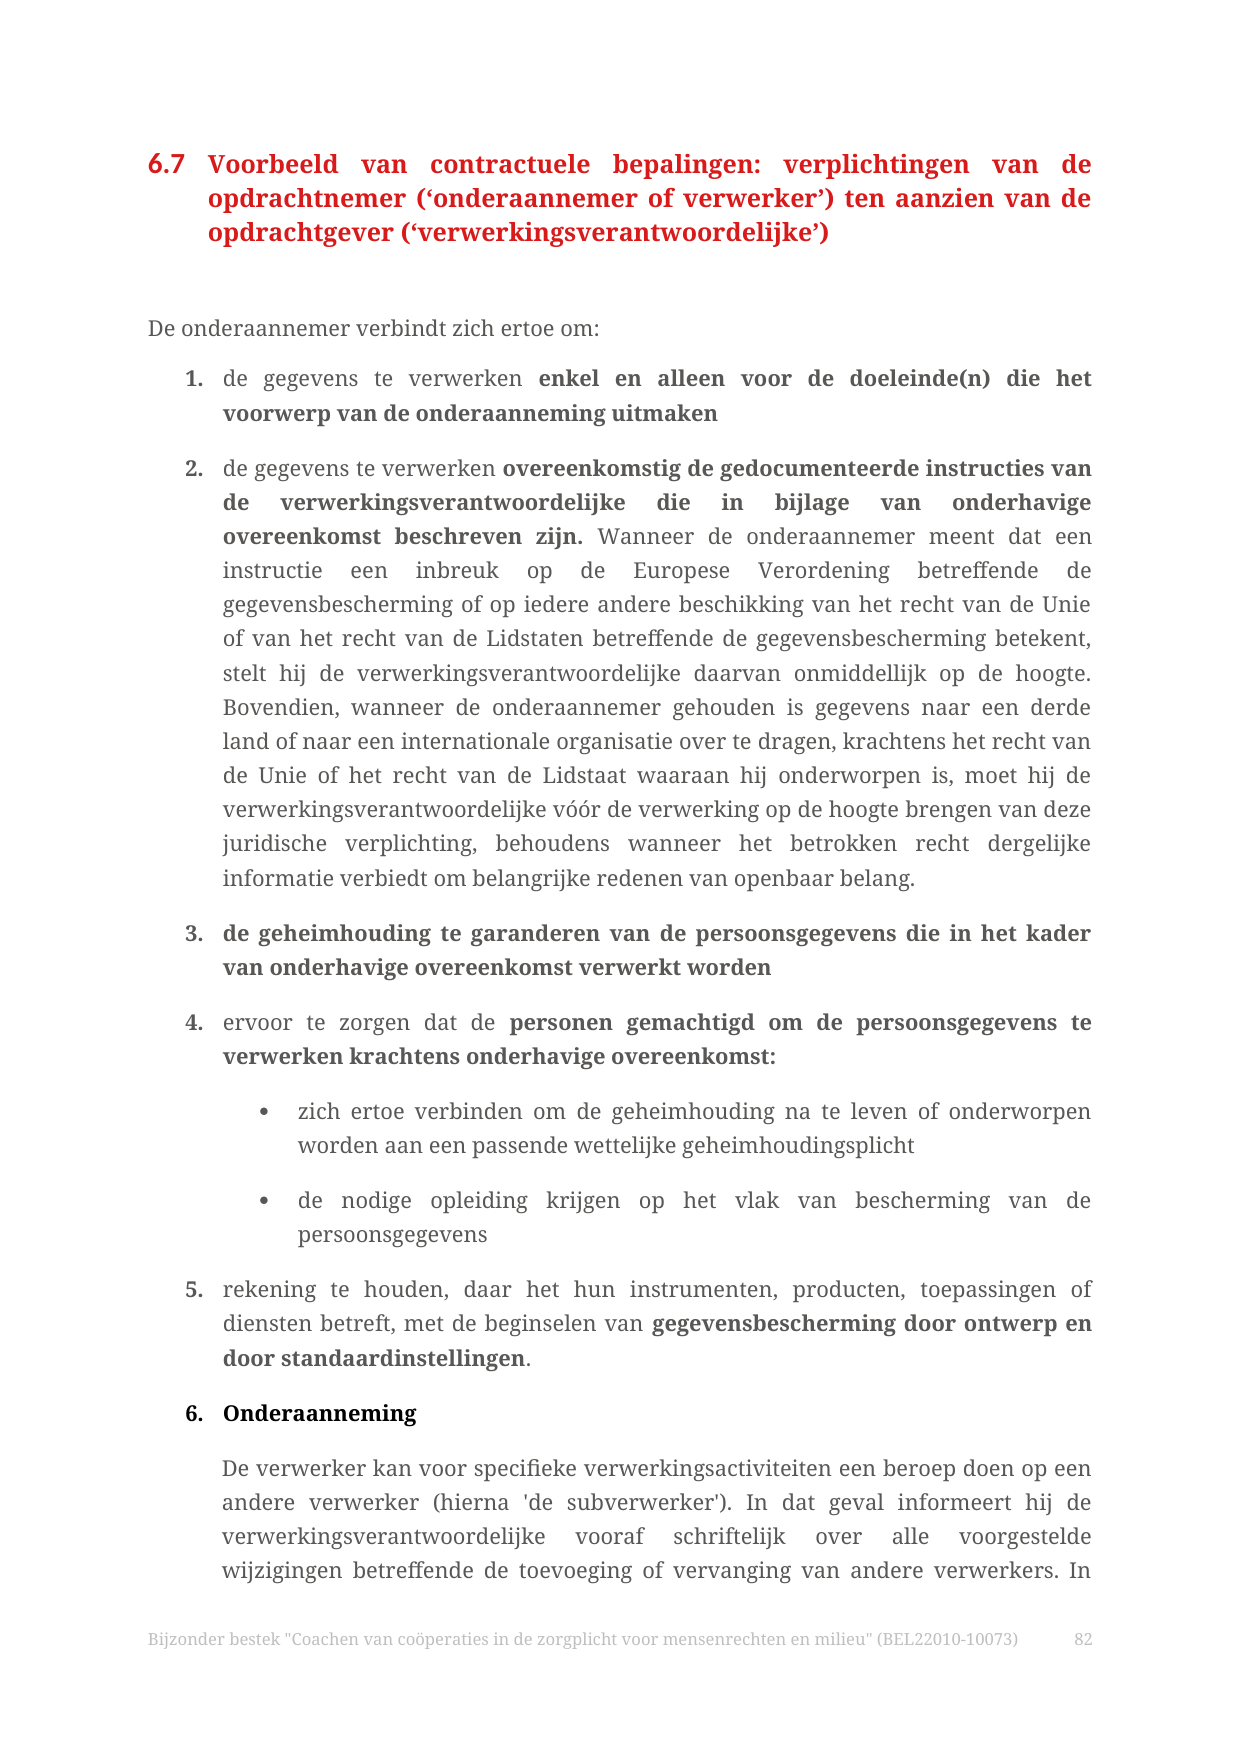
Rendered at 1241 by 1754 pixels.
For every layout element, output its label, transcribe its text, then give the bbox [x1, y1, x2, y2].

list rekening te houden, daar het hun instrumenten, producten, toepassingen of diensten betreft, met de beginselen van gegevensbescherming door ontwerp en door standaardinstellingen. [185, 1274, 1092, 1372]
list de geheimhouding te garanderen van de persoonsgegevens die in het kader van onderhavige overeenkomst verwerkt worden [185, 917, 1092, 981]
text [222, 1452, 1092, 1585]
list de gegevens te verwerken overeenkomstig de gedocumenteerde instructies van de verwerkingsverantwoordelijke die in bijlage van onderhavige overeenkomst beschreven zijn. Wanneer de onderaannemer meent dat een instructie een inbreuk op de Europese Verordening betreffende de gegevensbescherming of op iedere andere beschikking van het recht van de Unie of van het recht van de Lidstaten betreffende de gegevensbescherming betekent, stelt hij de verwerkingsverantwoordelijke daarvan onmiddellijk op de hoogte. Bovendien, wanneer de onderaannemer gehouden is gegevens naar een derde land of naar een internationale organisatie over te dragen, krachtens het recht van de Unie of het recht van de Lidstaat waaraan hij onderworpen is, moet hij de verwerkingsverantwoordelijke vóór de verwerking op de hoogte brengen van deze juridische verplichting, behoudens wanneer het betrokken recht dergelijke informatie verbiedt om belangrijke redenen van openbaar belang. [185, 452, 1092, 892]
subtitle Voorbeeld van contractuele bepalingen: verplichtingen van de opdrachtnemer (‘onderaannemer of verwerker’) ten aanzien van de opdrachtgever (‘verwerkingsverantwoordelijke’) [148, 145, 1092, 249]
text De onderaannemer verbindt zich ertoe om: [148, 312, 1092, 342]
list de nodige opleiding krijgen op het vlak van bescherming van de persoonsgegevens [260, 1185, 1092, 1249]
list ervoor te zorgen dat de personen gemachtigd om de persoonsgegevens te verwerken krachtens onderhavige overeenkomst: [185, 1007, 1092, 1071]
list Onderaanneming [185, 1397, 1092, 1427]
list zich ertoe verbinden om de geheimhouding na te leven of onderworpen worden aan een passende wettelijke geheimhoudingsplicht [260, 1096, 1092, 1160]
list de gegevens te verwerken enkel en alleen voor de doeleinde(n) die het voorwerp van de onderaanneming uitmaken [185, 363, 1092, 427]
